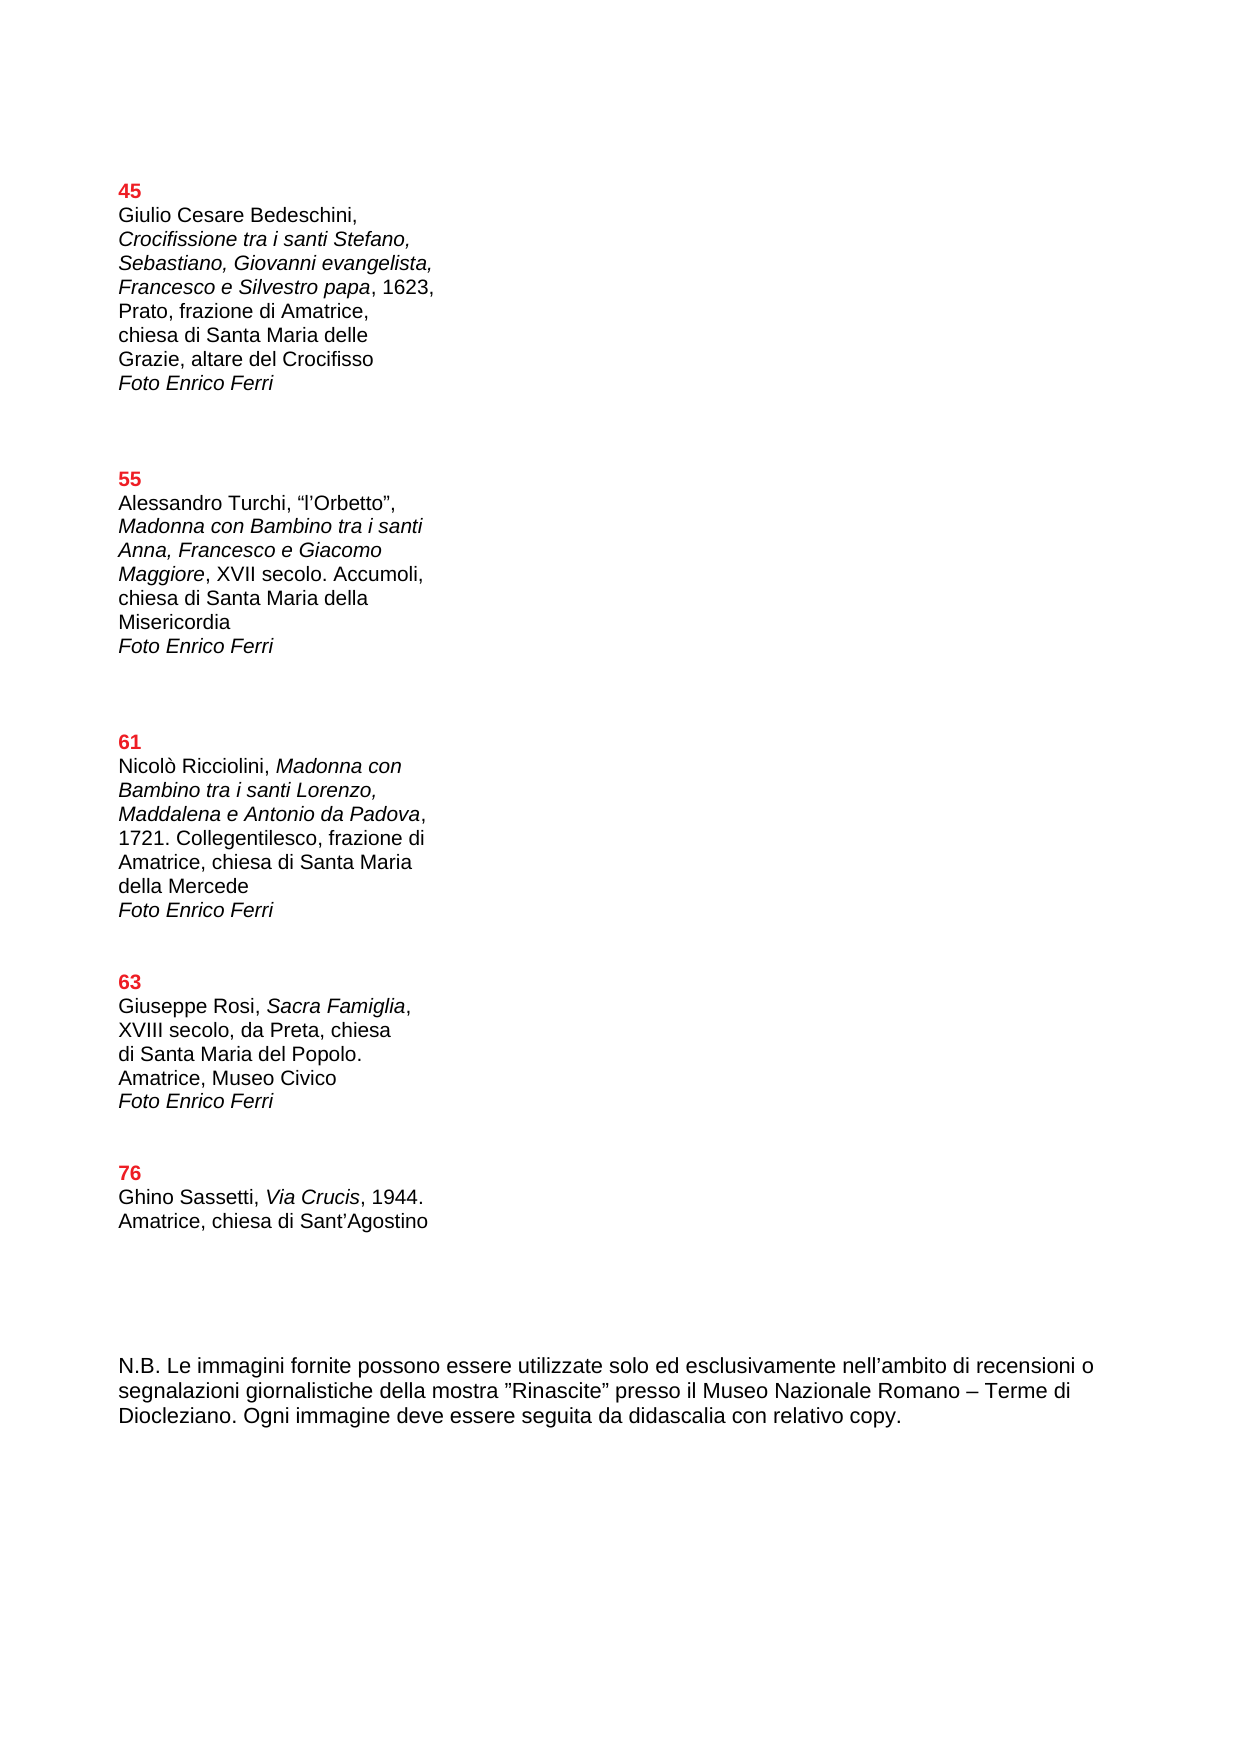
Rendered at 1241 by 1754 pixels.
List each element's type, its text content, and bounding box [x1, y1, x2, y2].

text Madonna con Bambino tra i santi [118, 514, 1122, 538]
text 61 [118, 730, 1122, 754]
text Foto Enrico Ferri [118, 898, 1122, 922]
text Maddalena e Antonio da Padova, [118, 802, 1122, 826]
text Francesco e Silvestro papa, 1623, [118, 275, 1122, 299]
text 55 [118, 466, 1122, 490]
text Foto Enrico Ferri [118, 371, 1122, 394]
text Misericordia [118, 610, 1122, 634]
text Foto Enrico Ferri [118, 1089, 1122, 1113]
text XVIII secolo, da Preta, chiesa [118, 1017, 1122, 1041]
text Amatrice, chiesa di Santa Maria [118, 850, 1122, 874]
text Alessandro Turchi, “l’Orbetto”, [118, 490, 1122, 514]
text Grazie, altare del Crocifisso [118, 347, 1122, 371]
text 76 [118, 1161, 1122, 1185]
text 1721. Collegentilesco, frazione di [118, 826, 1122, 850]
text chiesa di Santa Maria della [118, 586, 1122, 610]
text di Santa Maria del Popolo. [118, 1041, 1122, 1065]
text Amatrice, Museo Civico [118, 1065, 1122, 1089]
text Foto Enrico Ferri [118, 634, 1122, 658]
text Maggiore, XVII secolo. Accumoli, [118, 562, 1122, 586]
text Amatrice, chiesa di Sant’Agostino [118, 1209, 1122, 1233]
text Nicolò Ricciolini, Madonna con [118, 754, 1122, 778]
text Ghino Sassetti, Via Crucis, 1944. [118, 1185, 1122, 1209]
text chiesa di Santa Maria delle [118, 323, 1122, 347]
text Giulio Cesare Bedeschini, [118, 203, 1122, 227]
text Anna, Francesco e Giacomo [118, 538, 1122, 562]
text Bambino tra i santi Lorenzo, [118, 778, 1122, 802]
text della Mercede [118, 874, 1122, 898]
text 45 [118, 179, 1122, 203]
text Sebastiano, Giovanni evangelista, [118, 251, 1122, 275]
text Prato, frazione di Amatrice, [118, 299, 1122, 323]
text Crocifissione tra i santi Stefano, [118, 227, 1122, 251]
text 63 [118, 969, 1122, 993]
text Giuseppe Rosi, Sacra Famiglia, [118, 993, 1122, 1017]
